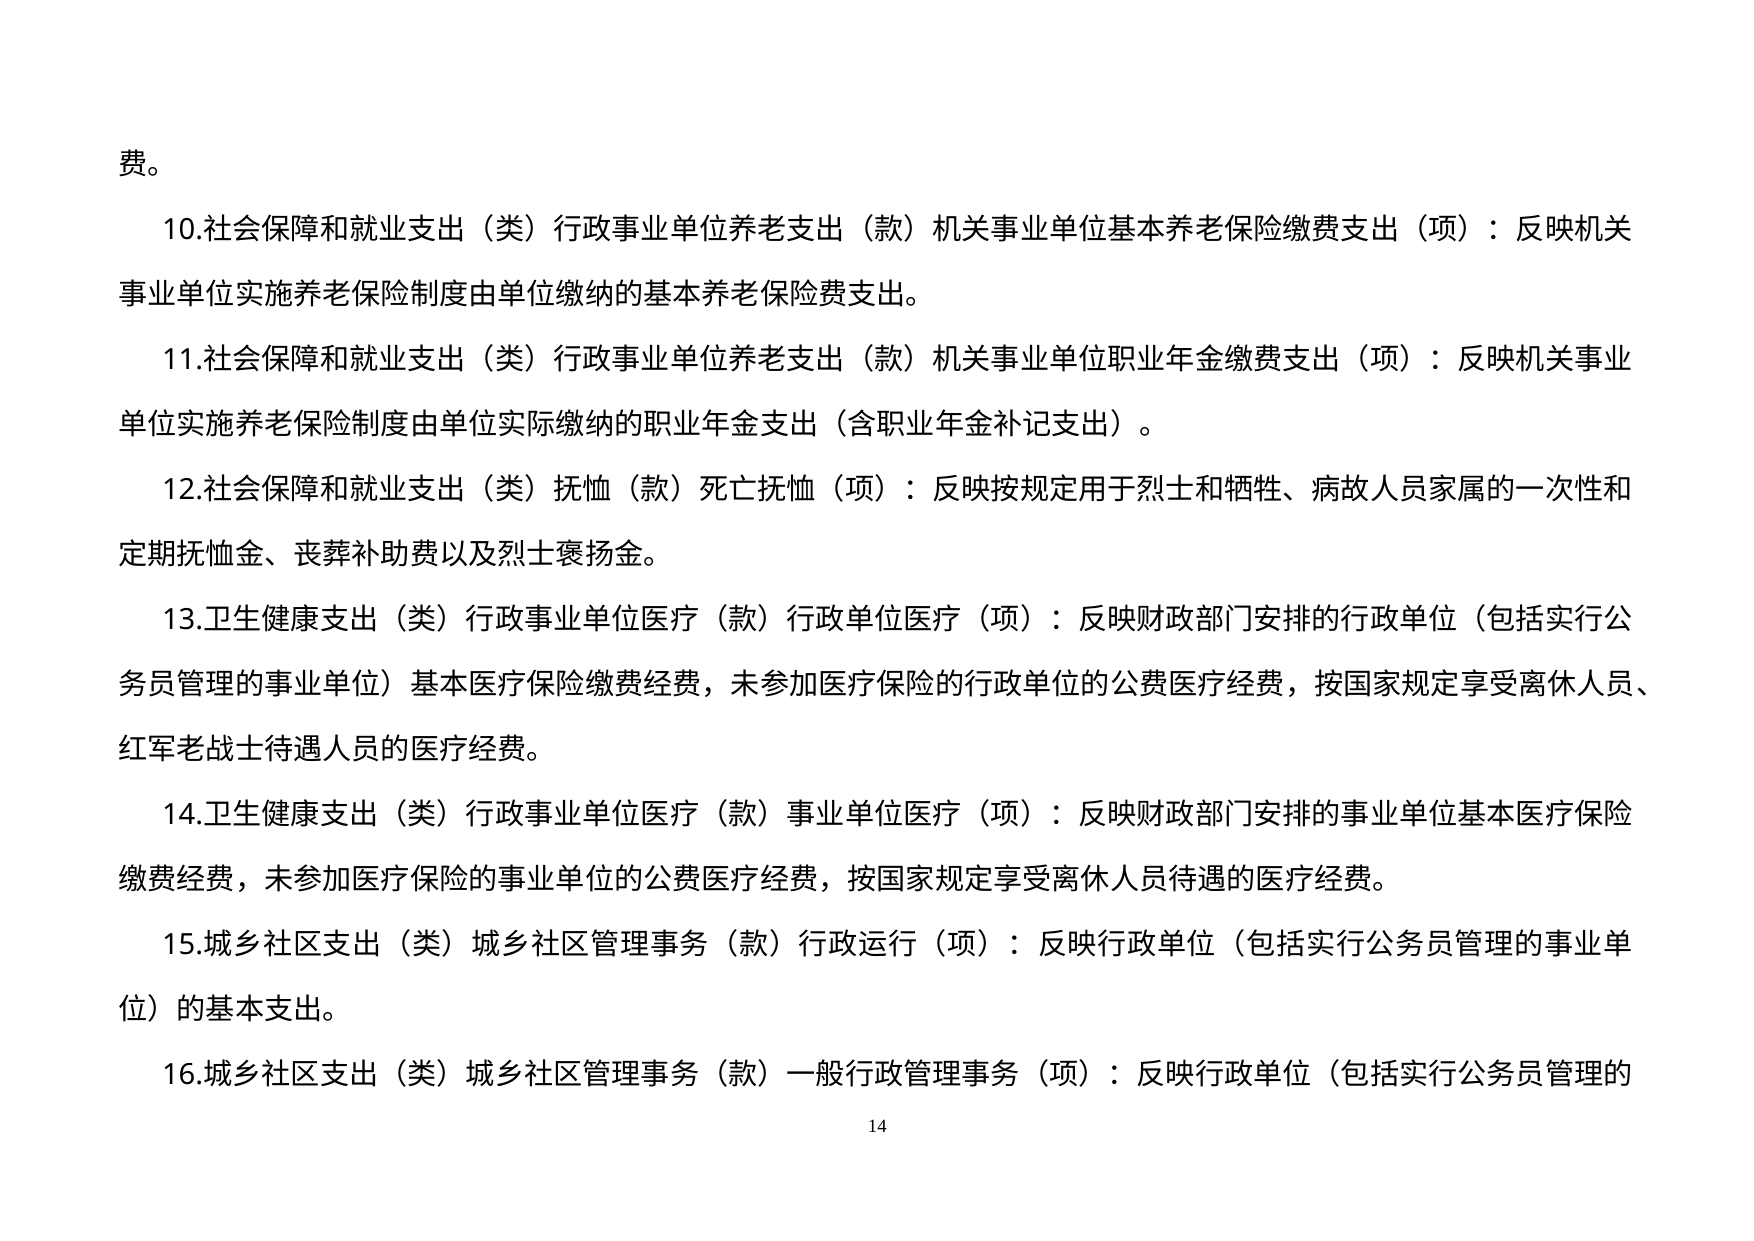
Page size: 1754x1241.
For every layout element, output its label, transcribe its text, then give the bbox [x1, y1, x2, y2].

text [118, 1039, 1636, 1104]
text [118, 129, 1636, 194]
text 12.社会保障和就业支出（类）抚恤（款）死亡抚恤（项）：反映按规定用于烈士和牺牲、病故人员家属的一次性和定期抚恤金、丧葬补助费以及烈士褒扬金。 [118, 454, 1636, 584]
text 15.城乡社区支出（类）城乡社区管理事务（款）行政运行（项）：反映行政单位（包括实行公务员管理的事业单位）的基本支出。 [118, 909, 1636, 1039]
text 14.卫生健康支出（类）行政事业单位医疗（款）事业单位医疗（项）：反映财政部门安排的事业单位基本医疗保险缴费经费，未参加医疗保险的事业单位的公费医疗经费，按国家规定享受离休人员待遇的医疗经费。 [118, 779, 1636, 909]
text 11.社会保障和就业支出（类）行政事业单位养老支出（款）机关事业单位职业年金缴费支出（项）：反映机关事业单位实施养老保险制度由单位实际缴纳的职业年金支出（含职业年金补记支出）。 [118, 324, 1636, 454]
text 13.卫生健康支出（类）行政事业单位医疗（款）行政单位医疗（项）：反映财政部门安排的行政单位（包括实行公务员管理的事业单位）基本医疗保险缴费经费，未参加医疗保险的行政单位的公费医疗经费，按国家规定享受离休人员、红军老战士待遇人员的医疗经费。 [118, 584, 1636, 779]
text 10.社会保障和就业支出（类）行政事业单位养老支出（款）机关事业单位基本养老保险缴费支出（项）：反映机关事业单位实施养老保险制度由单位缴纳的基本养老保险费支出。 [118, 194, 1636, 324]
